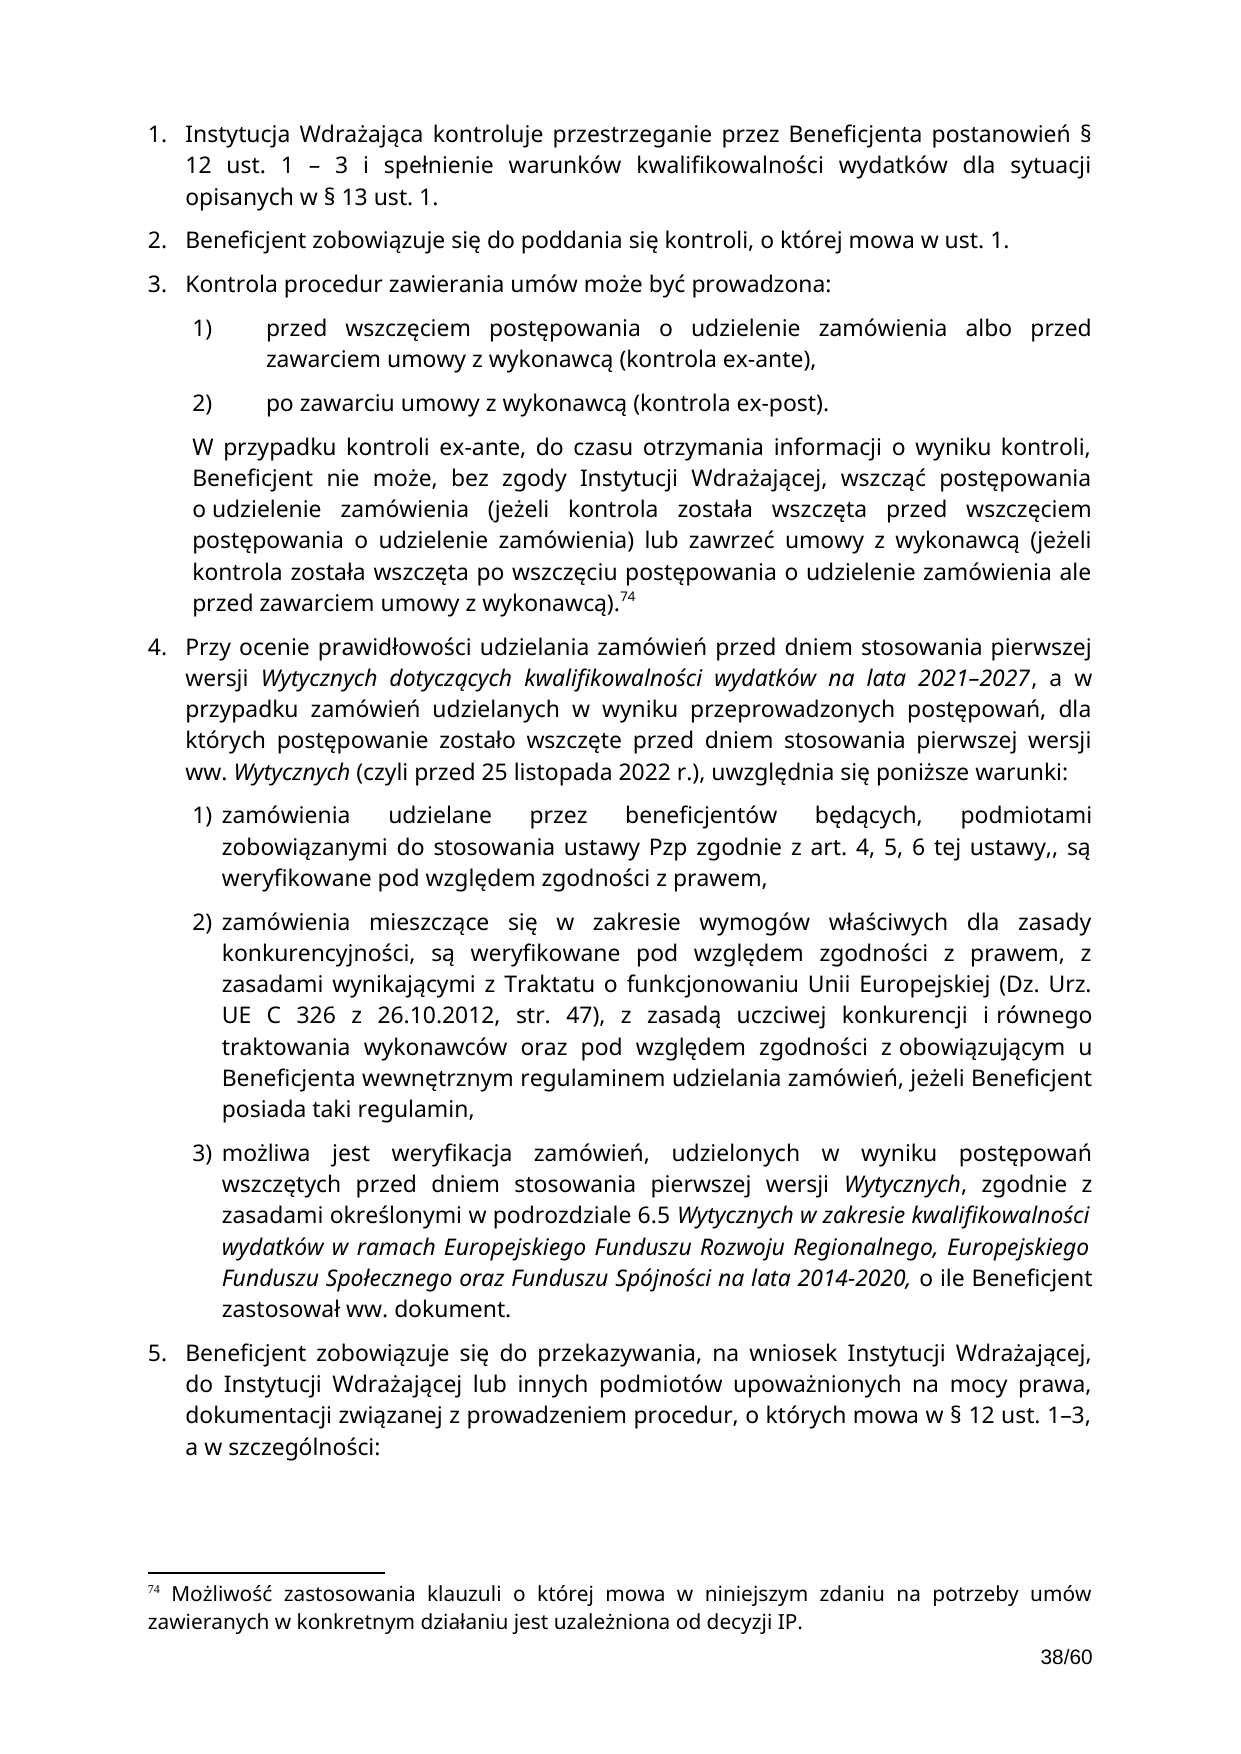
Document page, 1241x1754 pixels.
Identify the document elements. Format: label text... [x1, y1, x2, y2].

list przed wszczęciem postępowania o udzielenie zamówienia albo przed zawarciem umowy z wykonawcą (kontrola ex-ante), [192, 312, 1092, 374]
list po zawarciu umowy z wykonawcą (kontrola ex-post). [192, 387, 1092, 418]
list możliwa jest weryfikacja zamówień, udzielonych w wyniku postępowań wszczętych przed dniem stosowania pierwszej wersji Wytycznych, zgodnie z zasadami określonymi w podrozdziale 6.5 Wytycznych w zakresie kwalifikowalności wydatków w ramach Europejskiego Funduszu Rozwoju Regionalnego, Europejskiego Funduszu Społecznego oraz Funduszu Spójności na lata 2014-2020, o ile Beneficjent zastosował ww. dokument. [192, 1137, 1092, 1324]
list zamówienia udzielane przez beneficjentów będących, podmiotami zobowiązanymi do stosowania ustawy Pzp zgodnie z art. 4, 5, 6 tej ustawy,, są weryfikowane pod względem zgodności z prawem, [192, 799, 1092, 893]
list Przy ocenie prawidłowości udzielania zamówień przed dniem stosowania pierwszej wersji Wytycznych dotyczących kwalifikowalności wydatków na lata 2021–2027, a w przypadku zamówień udzielanych w wyniku przeprowadzonych postępowań, dla których postępowanie zostało wszczęte przed dniem stosowania pierwszej wersji ww. Wytycznych (czyli przed 25 listopada 2022 r.), uwzględnia się poniższe warunki: [148, 631, 1092, 787]
list Kontrola procedur zawierania umów może być prowadzona: [148, 268, 1092, 299]
list Instytucja Wdrażająca kontroluje przestrzeganie przez Beneficjenta postanowień § 12 ust. 1 – 3 i spełnienie warunków kwalifikowalności wydatków dla sytuacji opisanych w § 13 ust. 1. [148, 118, 1092, 212]
list zamówienia mieszczące się w zakresie wymogów właściwych dla zasady konkurencyjności, są weryfikowane pod względem zgodności z prawem, z zasadami wynikającymi z Traktatu o funkcjonowaniu Unii Europejskiej (Dz. Urz. UE C 326 z 26.10.2012, str. 47), z zasadą uczciwej konkurencji i równego traktowania wykonawców oraz pod względem zgodności z obowiązującym u Beneficjenta wewnętrznym regulaminem udzielania zamówień, jeżeli Beneficjent posiada taki regulamin, [192, 906, 1092, 1124]
list Beneficjent zobowiązuje się do poddania się kontroli, o której mowa w ust. 1. [148, 224, 1092, 256]
list Beneficjent zobowiązuje się do przekazywania, na wniosek Instytucji Wdrażającej, do Instytucji Wdrażającej lub innych podmiotów upoważnionych na mocy prawa, dokumentacji związanej z prowadzeniem procedur, o których mowa w § 12 ust. 1–3, a w szczególności: [148, 1337, 1092, 1462]
text W przypadku kontroli ex-ante, do czasu otrzymania informacji o wyniku kontroli, Beneficjent nie może, bez zgody Instytucji Wdrażającej, wszcząć postępowania o udzielenie zamówienia (jeżeli kontrola została wszczęta przed wszczęciem postępowania o udzielenie zamówienia) lub zawrzeć umowy z wykonawcą (jeżeli kontrola została wszczęta po wszczęciu postępowania o udzielenie zamówienia ale przed zawarciem umowy z wykonawcą). [192, 431, 1092, 618]
